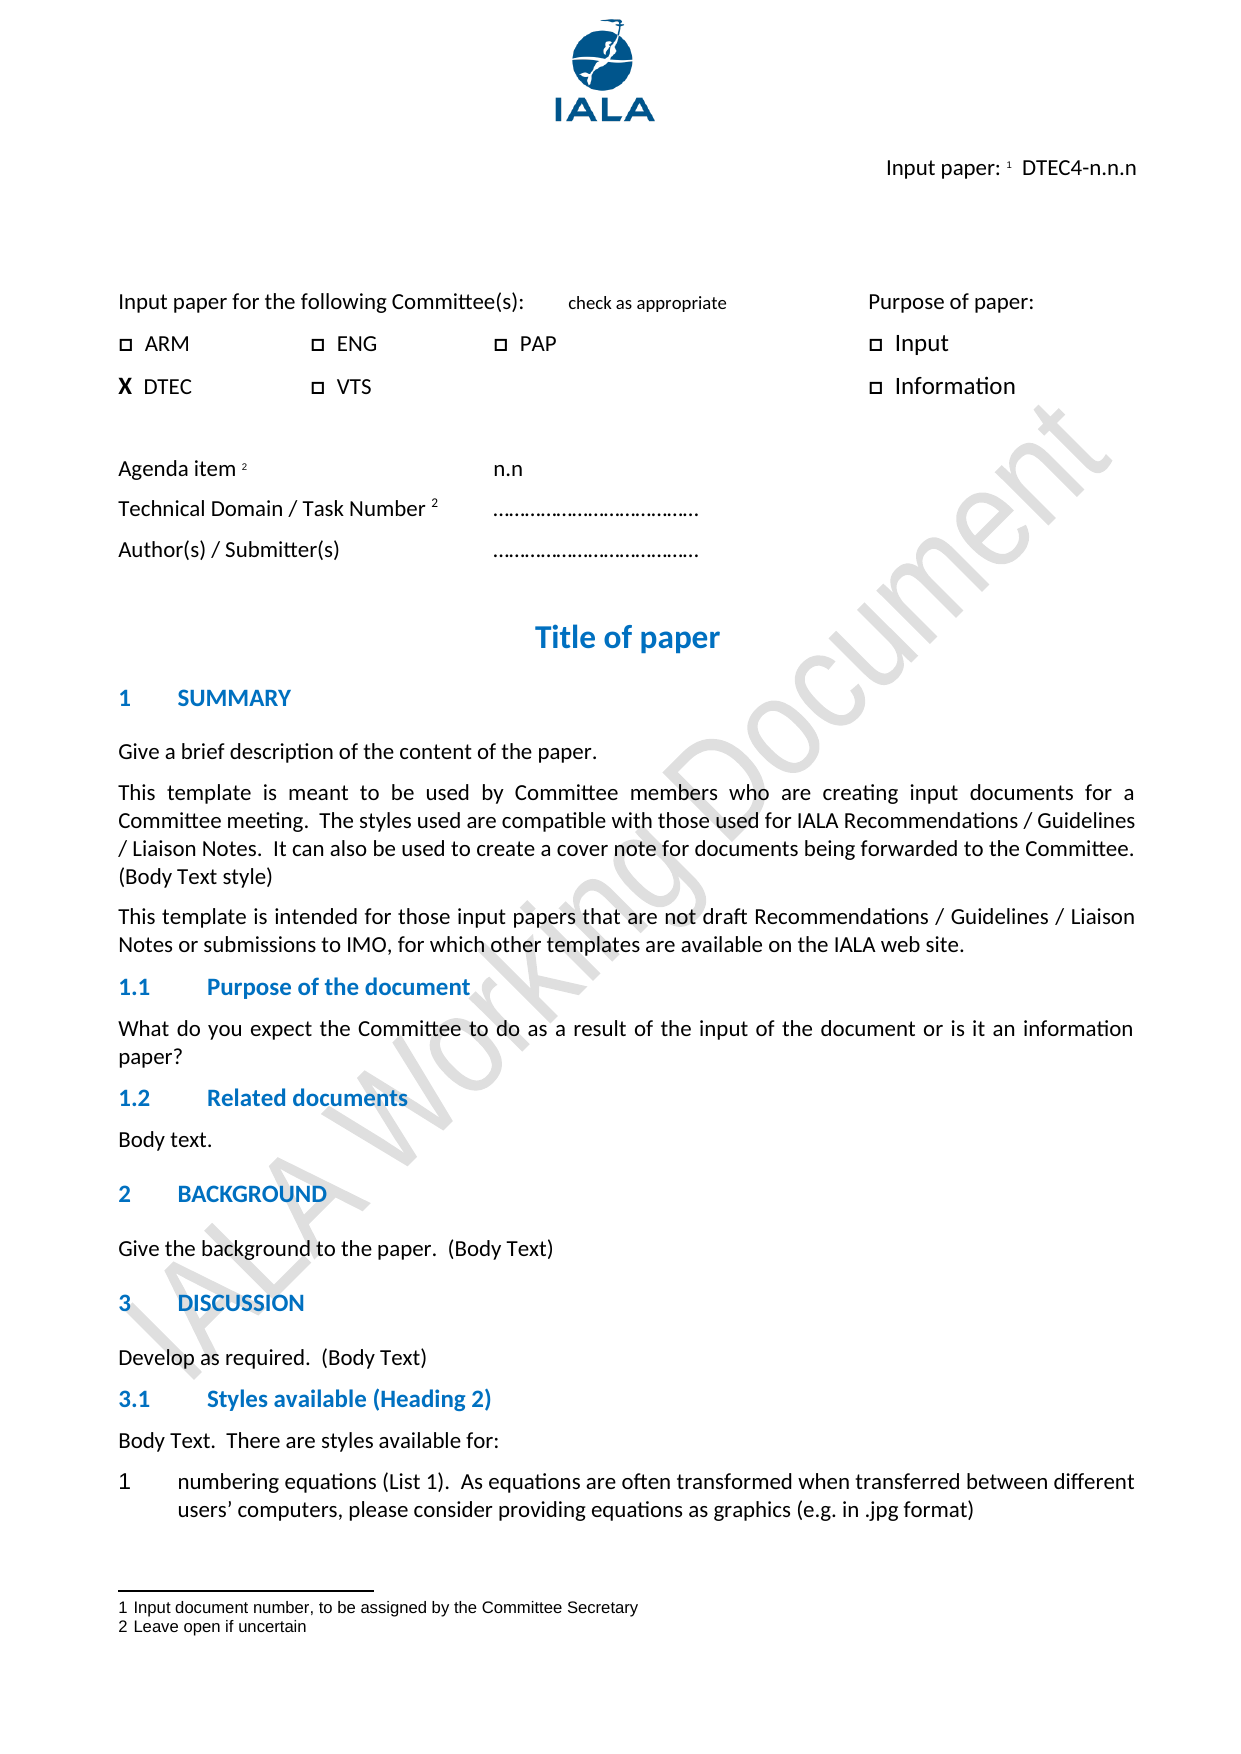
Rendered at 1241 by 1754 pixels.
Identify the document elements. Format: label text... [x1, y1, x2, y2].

text Agenda item n.n [118, 454, 1137, 482]
subtitle Purpose of the document [118, 971, 1137, 1002]
title Title of paper [118, 616, 1137, 657]
text Author(s) / Submitter(s) ………………………………… [118, 535, 1137, 563]
text This template is meant to be used by Committee members who are creating input documents for a Committee meeting. The styles used are compatible with those used for IALA Recommendations / Guidelines / Liaison Notes. It can also be used to create a cover note for documents being forwarded to the Committee. (Body Text style) [118, 778, 1137, 890]
text Develop as required. (Body Text) [118, 1343, 1137, 1371]
text Body Text. There are styles available for: [118, 1426, 1137, 1454]
text What do you expect the Committee to do as a result of the input of the document or is it an information paper? [118, 1014, 1137, 1070]
text Give a brief description of the content of the paper. [118, 737, 1137, 765]
picture [532, 7, 672, 144]
subtitle Related documents [118, 1083, 1137, 1113]
subtitle Background [118, 1179, 1137, 1209]
text Body text. [118, 1126, 1137, 1154]
text This template is intended for those input papers that are not draft Recommendations / Guidelines / Liaison Notes or submissions to IMO, for which other templates are available on the IALA web site. [118, 902, 1137, 958]
text X DTEC □ VTS □ Information [118, 371, 1137, 401]
text Give the background to the paper. (Body Text) [118, 1234, 1137, 1262]
text Technical Domain / Task Number 2 ………………………………… [118, 494, 1137, 523]
text Input paper: DTEC4-n.n.n [118, 153, 1137, 181]
subtitle Discussion [118, 1287, 1137, 1318]
list numbering equations (List 1). As equations are often transformed when transferred between different users’ computers, please consider providing equations as graphics (e.g. in .jpg format) [118, 1467, 1137, 1523]
subtitle Styles available (Heading 2) [118, 1383, 1137, 1414]
text Input paper for the following Committee(s): check as appropriate Purpose of paper: [118, 287, 1137, 315]
subtitle Summary [118, 682, 1137, 712]
text □ ARM □ ENG □ PAP □ Input [118, 327, 1137, 358]
